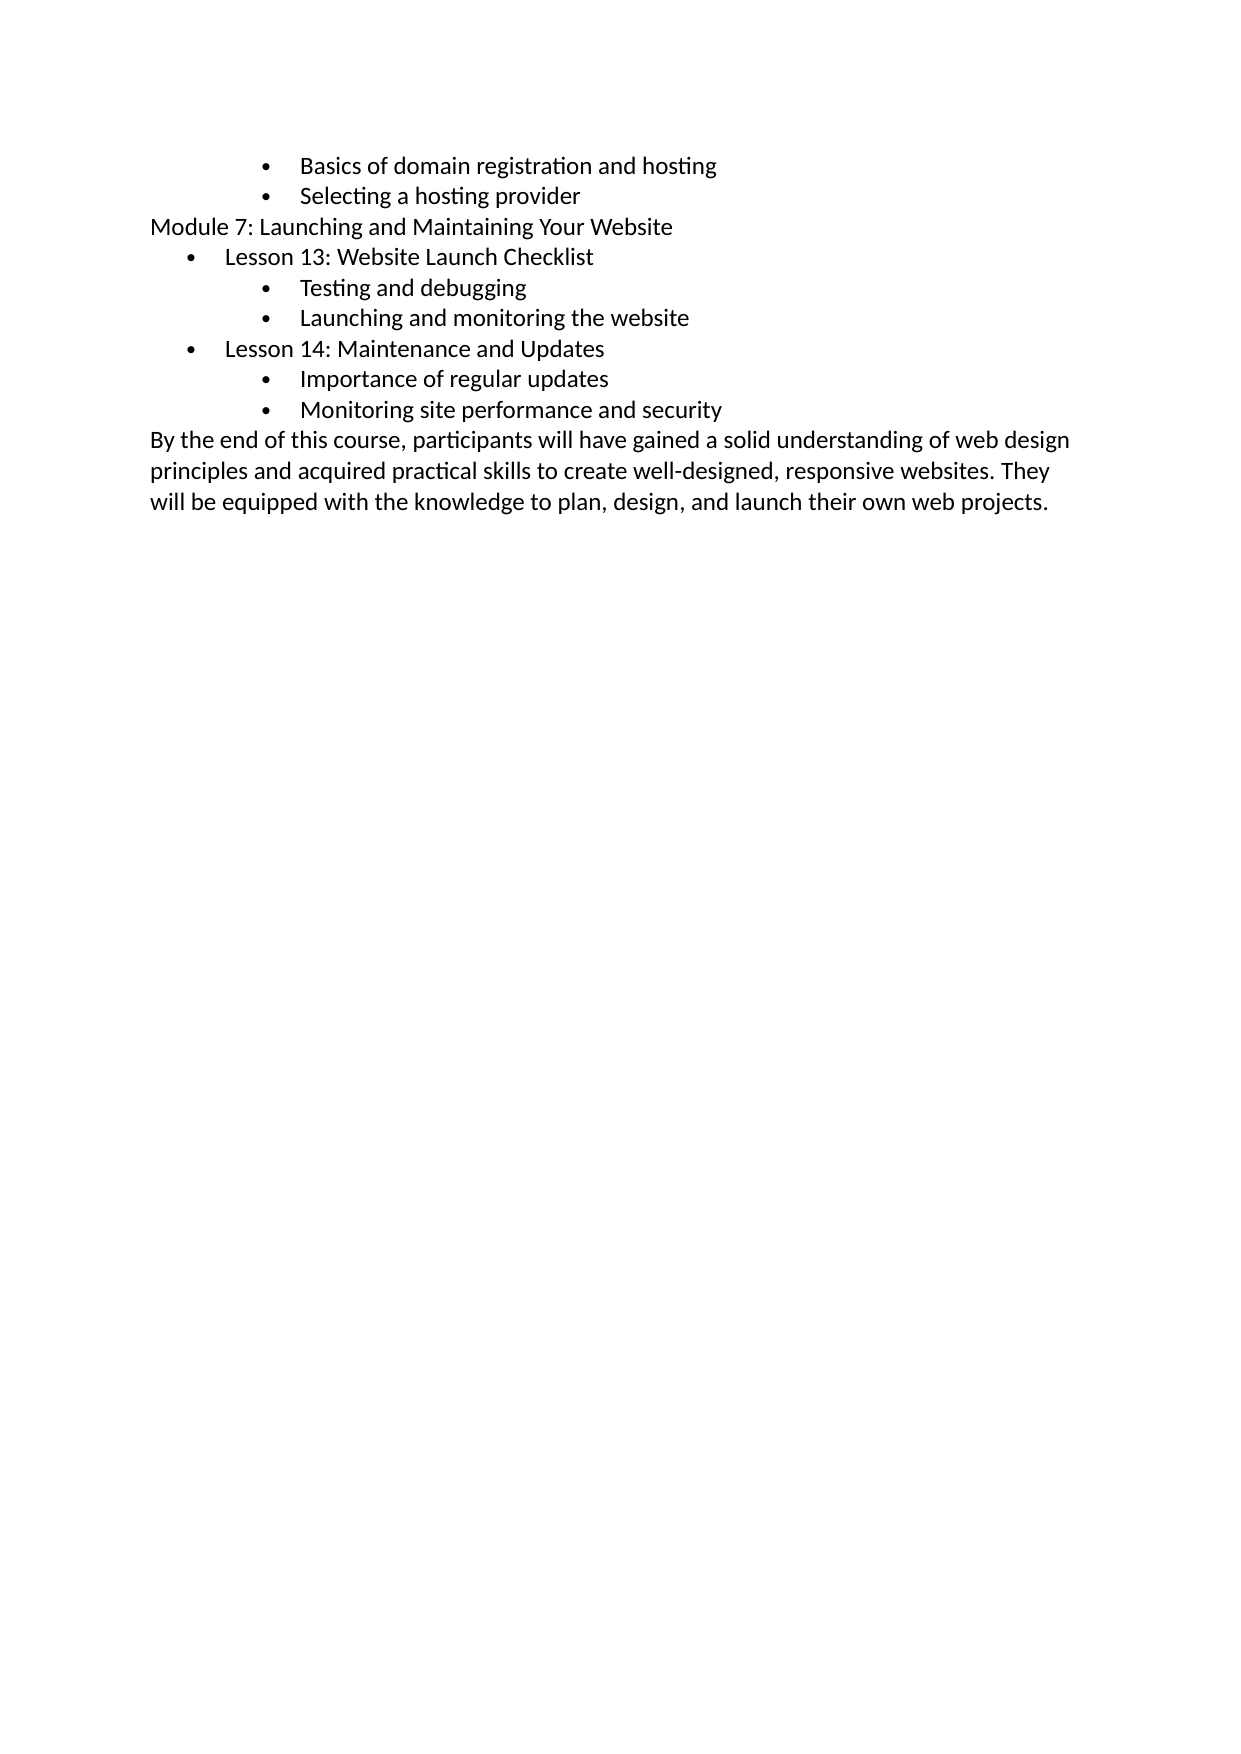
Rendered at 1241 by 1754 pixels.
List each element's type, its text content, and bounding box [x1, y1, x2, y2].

text By the end of this course, participants will have gained a solid understanding of web design principles and acquired practical skills to create well-designed, responsive websites. They will be equipped with the knowledge to plan, design, and launch their own web projects. [150, 425, 1090, 516]
list Lesson 14: Maintenance and Updates [187, 333, 1090, 364]
list Monitoring site performance and security [262, 394, 1090, 425]
list Selecting a hosting provider [262, 181, 1090, 211]
list Lesson 13: Website Launch Checklist [187, 242, 1090, 272]
text Module 7: Launching and Maintaining Your Website [150, 211, 1090, 242]
list Testing and debugging [262, 272, 1090, 303]
list Basics of domain registration and hosting [262, 150, 1090, 181]
list Importance of regular updates [262, 364, 1090, 394]
list Launching and monitoring the website [262, 303, 1090, 333]
